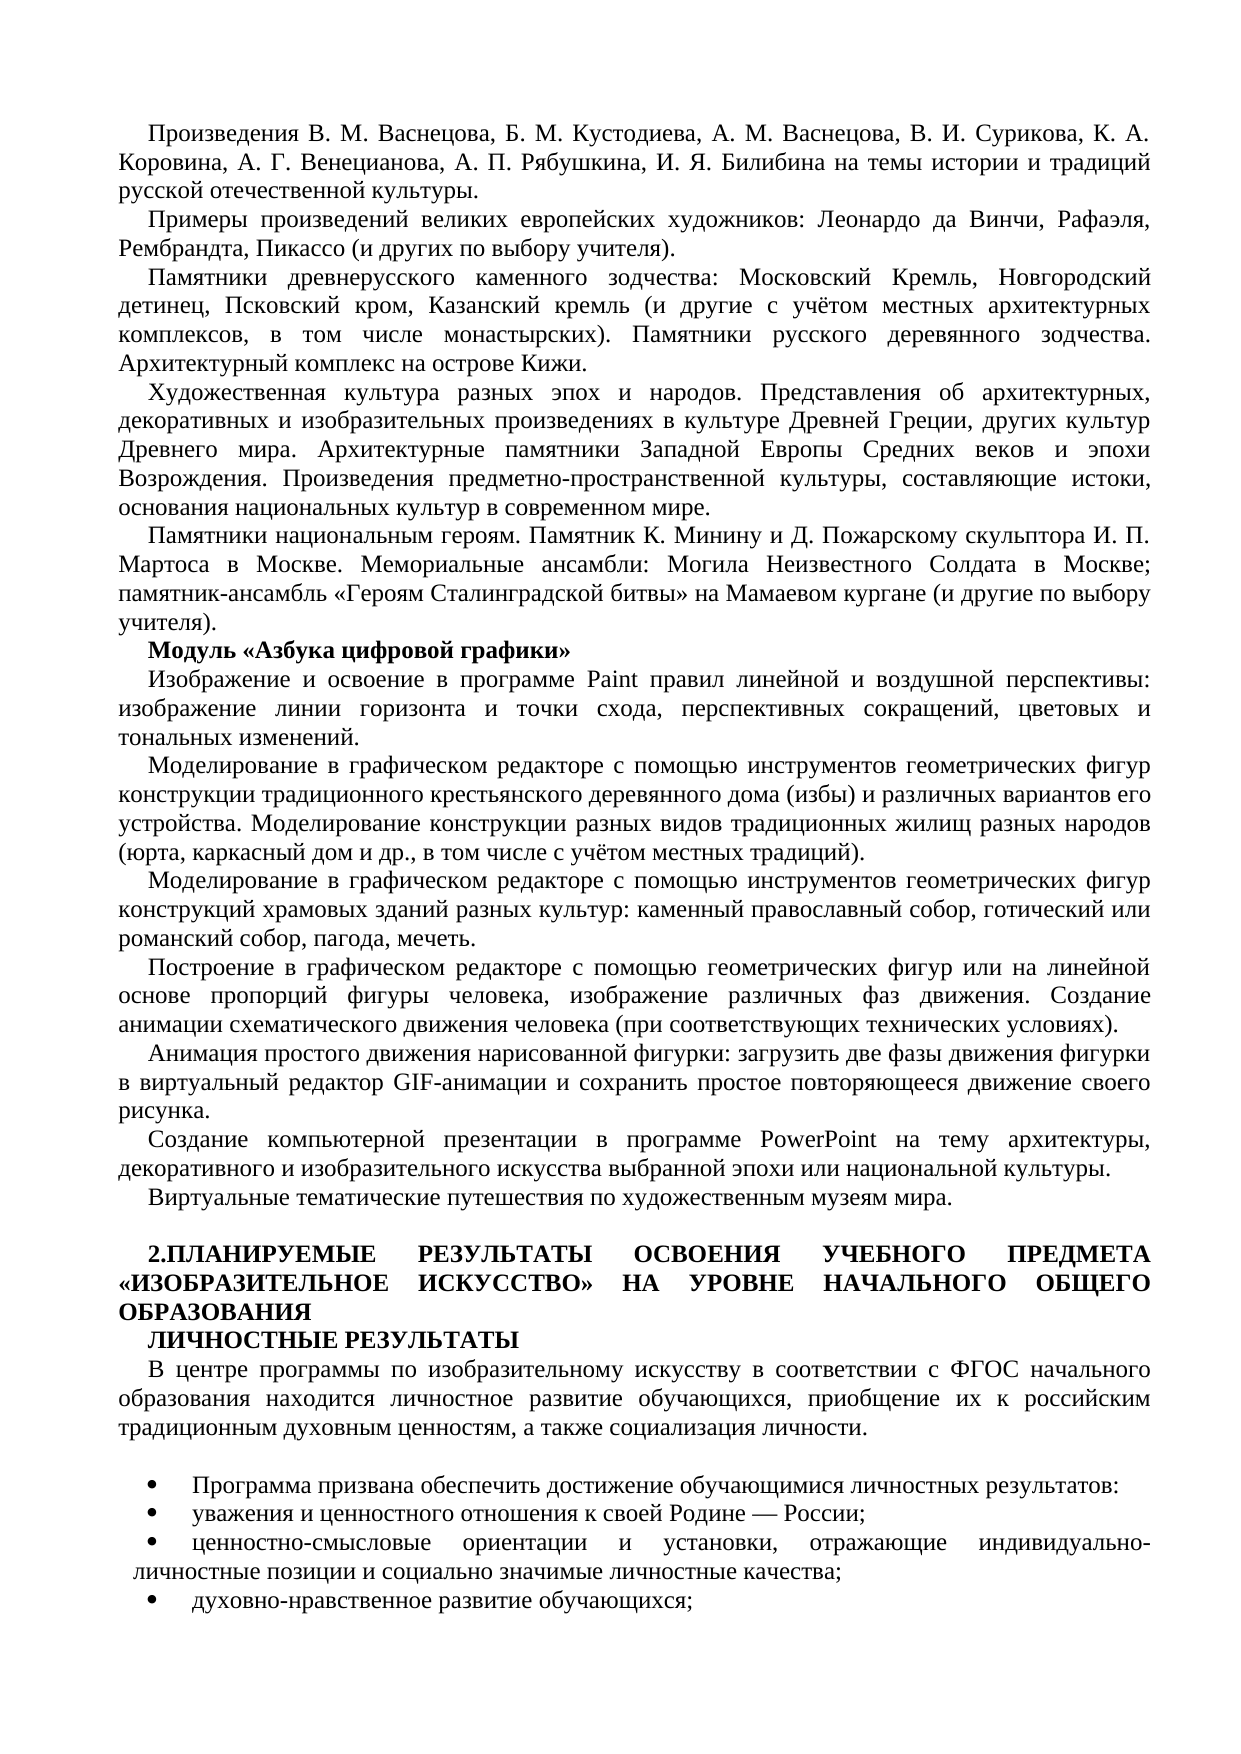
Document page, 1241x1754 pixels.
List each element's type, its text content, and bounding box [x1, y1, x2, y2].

text Произведения В. М. Васнецова, Б. М. Кустодиева, А. М. Васнецова, В. И. Сурикова, К. А. Коровина, А. Г. Венецианова, А. П. Рябушкина, И. Я. Билибина на темы истории и традиций русской отечественной культуры. [118, 118, 1152, 204]
list духовно-нравственное развитие обучающихся; [133, 1585, 1152, 1613]
text Моделирование в графическом редакторе с помощью инструментов геометрических фигур конструкций храмовых зданий разных культур: каменный православный собор, готический или романский собор, пагода, мечеть. [118, 866, 1152, 952]
text ЛИЧНОСТНЫЕ РЕЗУЛЬТАТЫ [118, 1326, 1152, 1354]
list ценностно-смысловые ориентации и установки, отражающие индивидуально-личностные позиции и социально значимые личностные качества; [133, 1527, 1152, 1585]
list Программа призвана обеспечить достижение обучающимися личностных результатов: [133, 1470, 1152, 1498]
text Анимация простого движения нарисованной фигурки: загрузить две фазы движения фигурки в виртуальный редактор GIF-анимации и сохранить простое повторяющееся движение своего рисунка. [118, 1038, 1152, 1124]
text Памятники древнерусского каменного зодчества: Московский Кремль, Новгородский детинец, Псковский кром, Казанский кремль (и другие с учётом местных архитектурных комплексов, в том числе монастырских). Памятники русского деревянного зодчества. Архитектурный комплекс на острове Кижи. [118, 262, 1152, 377]
text Художественная культура разных эпох и народов. Представления об архитектурных, декоративных и изобразительных произведениях в культуре Древней Греции, других культур Древнего мира. Архитектурные памятники Западной Европы Средних веков и эпохи Возрождения. Произведения предметно-пространственной культуры, составляющие истоки, основания национальных культур в современном мире. [118, 377, 1152, 521]
list уважения и ценностного отношения к своей Родине — России; [133, 1498, 1152, 1527]
text В центре программы по изобразительному искусству в соответствии с ФГОС начального образования находится личностное развитие обучающихся, приобщение их к российским традиционным духовным ценностям, а также социализация личности. [118, 1354, 1152, 1441]
text Виртуальные тематические путешествия по художественным музеям мира. [118, 1182, 1152, 1211]
text Создание компьютерной презентации в программе PowerPoint на тему архитектуры, декоративного и изобразительного искусства выбранной эпохи или национальной культуры. [118, 1124, 1152, 1182]
text Модуль «Азбука цифровой графики» [118, 636, 1152, 664]
text 2.ПЛАНИРУЕМЫЕ РЕЗУЛЬТАТЫ ОСВОЕНИЯ УЧЕБНОГО ПРЕДМЕТА «ИЗОБРАЗИТЕЛЬНОЕ ИСКУССТВО» НА УРОВНЕ НАЧАЛЬНОГО ОБЩЕГО ОБРАЗОВАНИЯ [118, 1239, 1152, 1326]
text Изображение и освоение в программе Paint правил линейной и воздушной перспективы: изображение линии горизонта и точки схода, перспективных сокращений, цветовых и тональных изменений. [118, 664, 1152, 751]
text Построение в графическом редакторе с помощью геометрических фигур или на линейной основе пропорций фигуры человека, изображение различных фаз движения. Создание анимации схематического движения человека (при соответствующих технических условиях). [118, 952, 1152, 1038]
text Примеры произведений великих европейских художников: Леонардо да Винчи, Рафаэля, Рембрандта, Пикассо (и других по выбору учителя). [118, 204, 1152, 262]
text Моделирование в графическом редакторе с помощью инструментов геометрических фигур конструкции традиционного крестьянского деревянного дома (избы) и различных вариантов его устройства. Моделирование конструкции разных видов традиционных жилищ разных народов (юрта, каркасный дом и др., в том числе с учётом местных традиций). [118, 751, 1152, 866]
text Памятники национальным героям. Памятник К. Минину и Д. Пожарскому скульптора И. П. Мартоса в Москве. Мемориальные ансамбли: Могила Неизвестного Солдата в Москве; памятник-ансамбль «Героям Сталинградской битвы» на Мамаевом кургане (и другие по выбору учителя). [118, 521, 1152, 636]
